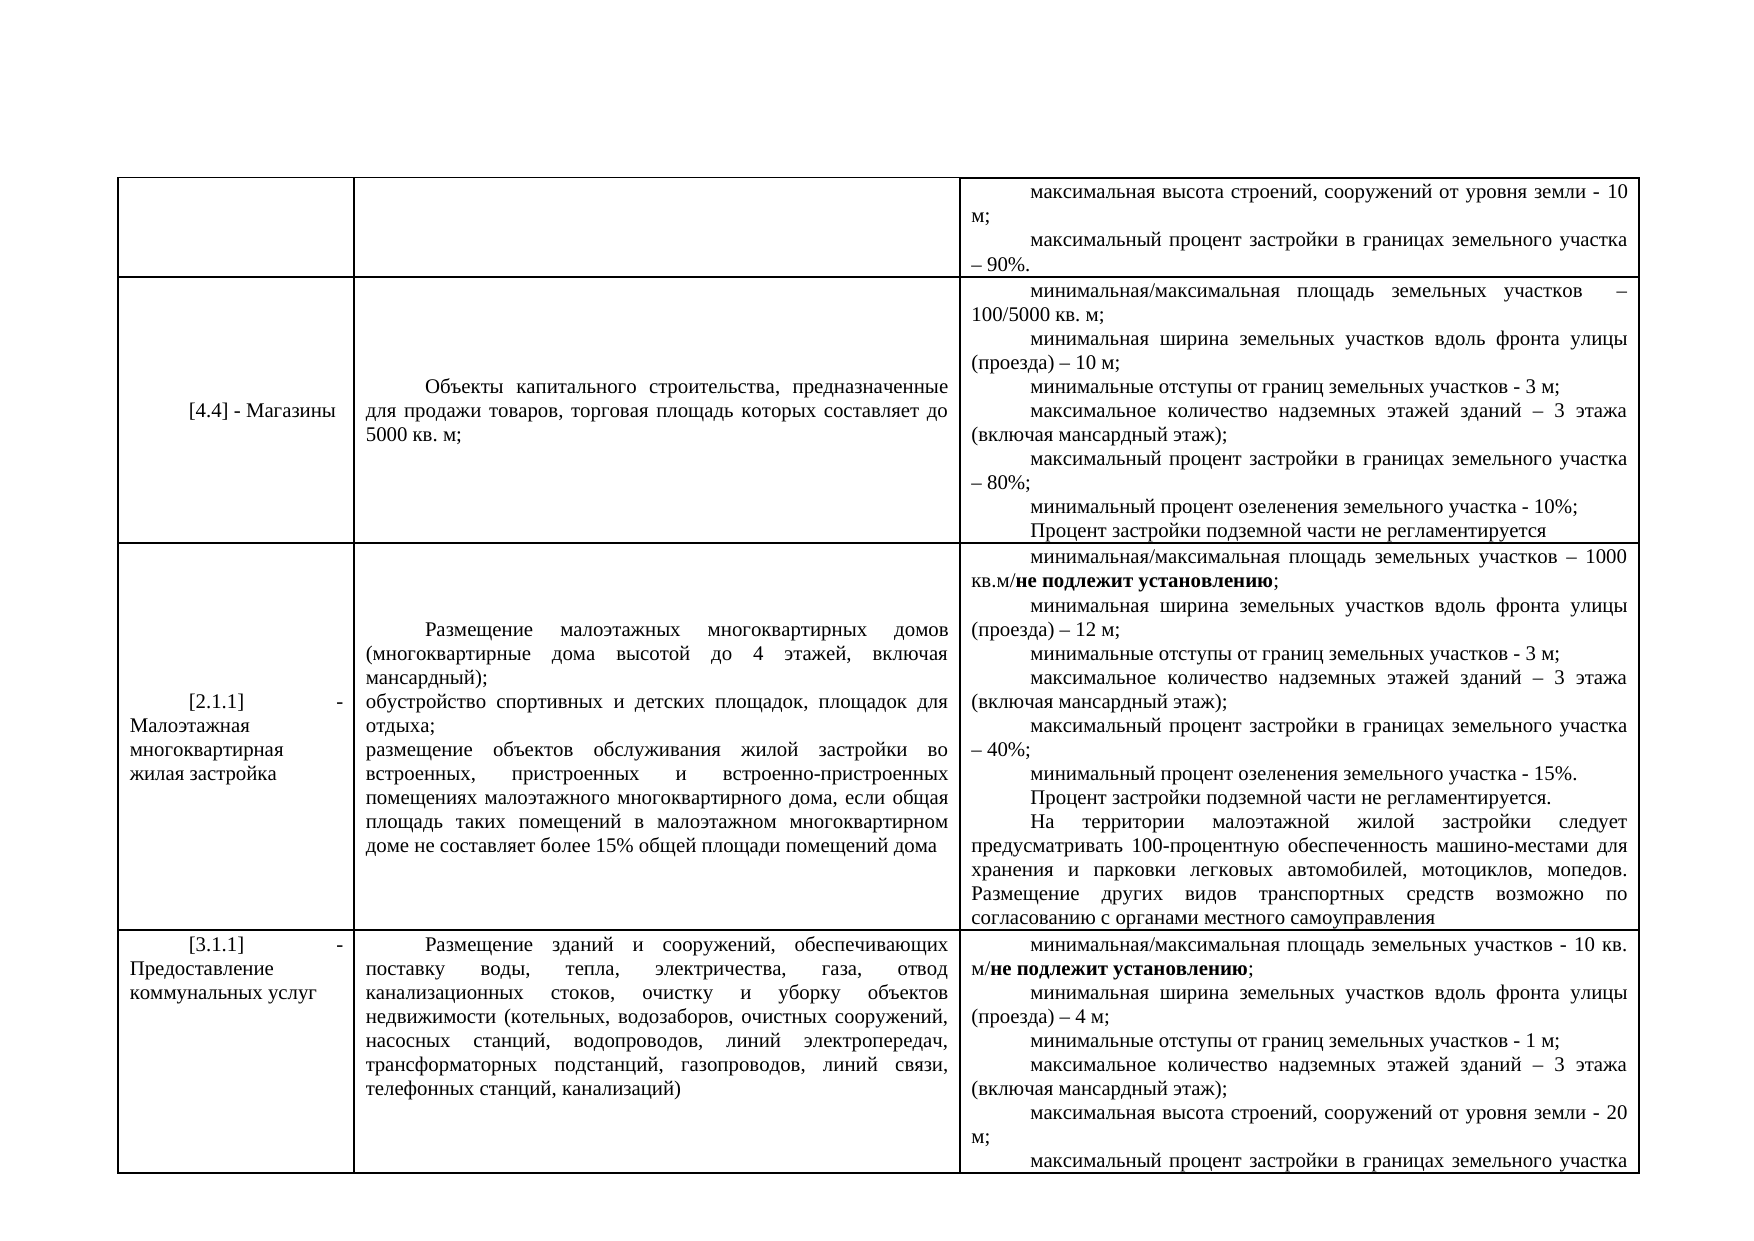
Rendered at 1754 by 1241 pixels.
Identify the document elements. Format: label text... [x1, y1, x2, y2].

table_cell минимальная/максимальная площадь земельных участков – 100/5000 кв. м; минимальная ширина земельных участков вдоль фронта улицы (проезда) – 10 м; минимальные отступы от границ земельных участков - 3 м; максимальное количество надземных этажей зданий – 3 этажа (включая мансардный этаж); максимальный процент застройки в границах земельного участка – 80%; минимальный процент озеленения земельного участка - 10%; Процент застройки подземной части не регламентируется [961, 278, 1638, 542]
table_cell минимальная/максимальная площадь земельных участков – 1000 кв.м/не подлежит установлению; минимальная ширина земельных участков вдоль фронта улицы (проезда) – 12 м; минимальные отступы от границ земельных участков - 3 м; максимальное количество надземных этажей зданий – 3 этажа (включая мансардный этаж); максимальный процент застройки в границах земельного участка – 40%; минимальный процент озеленения земельного участка - 15%. Процент застройки подземной части не регламентируется. На территории малоэтажной жилой застройки следует предусматривать 100-процентную обеспеченность машино-местами для хранения и парковки легковых автомобилей, мотоциклов, мопедов. Размещение других видов транспортных средств возможно по согласованию с органами местного самоуправления [961, 544, 1638, 929]
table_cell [119, 178, 353, 276]
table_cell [961, 931, 1638, 1172]
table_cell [355, 178, 959, 276]
table_cell Объекты капитального строительства, предназначенные для продажи товаров, торговая площадь которых составляет до 5000 кв. м; [355, 278, 959, 542]
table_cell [961, 179, 1638, 276]
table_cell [119, 931, 353, 1172]
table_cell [355, 931, 959, 1172]
table_cell [4.4] - Магазины [119, 278, 353, 542]
table_cell [2.1.1] - Малоэтажная многоквартирная жилая застройка [119, 544, 353, 929]
table_cell Размещение малоэтажных многоквартирных домов (многоквартирные дома высотой до 4 этажей, включая мансардный); обустройство спортивных и детских площадок, площадок для отдыха; размещение объектов обслуживания жилой застройки во встроенных, пристроенных и встроенно-пристроенных помещениях малоэтажного многоквартирного дома, если общая площадь таких помещений в малоэтажном многоквартирном доме не составляет более 15% общей площади помещений дома [355, 544, 959, 929]
